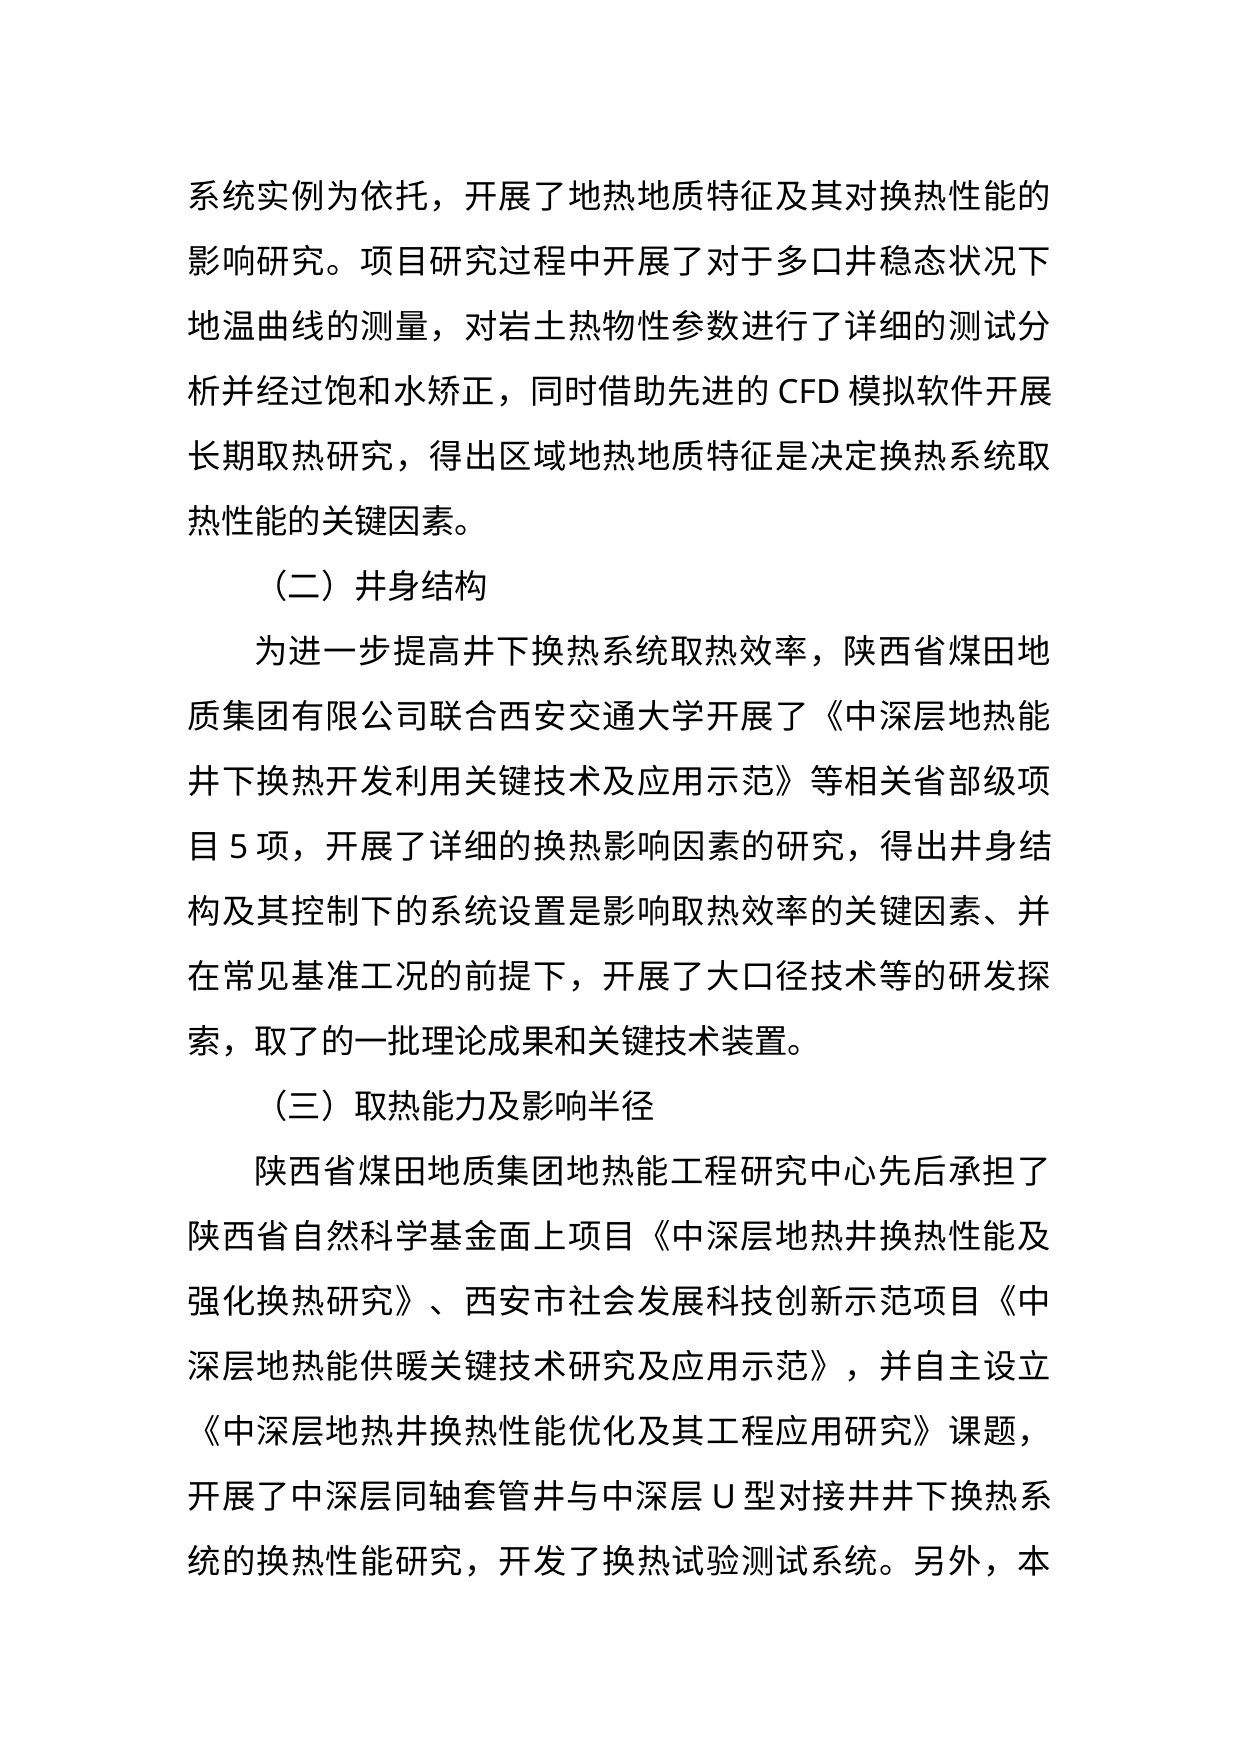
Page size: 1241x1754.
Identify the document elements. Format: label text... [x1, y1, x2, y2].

list （三）取热能力及影响半径 [187, 1072, 1053, 1137]
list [187, 162, 1053, 552]
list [187, 1137, 1053, 1592]
text 为进一步提高井下换热系统取热效率，陕西省煤田地质集团有限公司联合西安交通大学开展了《中深层地热能井下换热开发利用关键技术及应用示范》等相关省部级项目5项，开展了详细的换热影响因素的研究，得出井身结构及其控制下的系统设置是影响取热效率的关键因素、并在常见基准工况的前提下，开展了大口径技术等的研发探索，取了的一批理论成果和关键技术装置。 [187, 617, 1053, 1072]
text （二）井身结构 [187, 552, 1053, 617]
